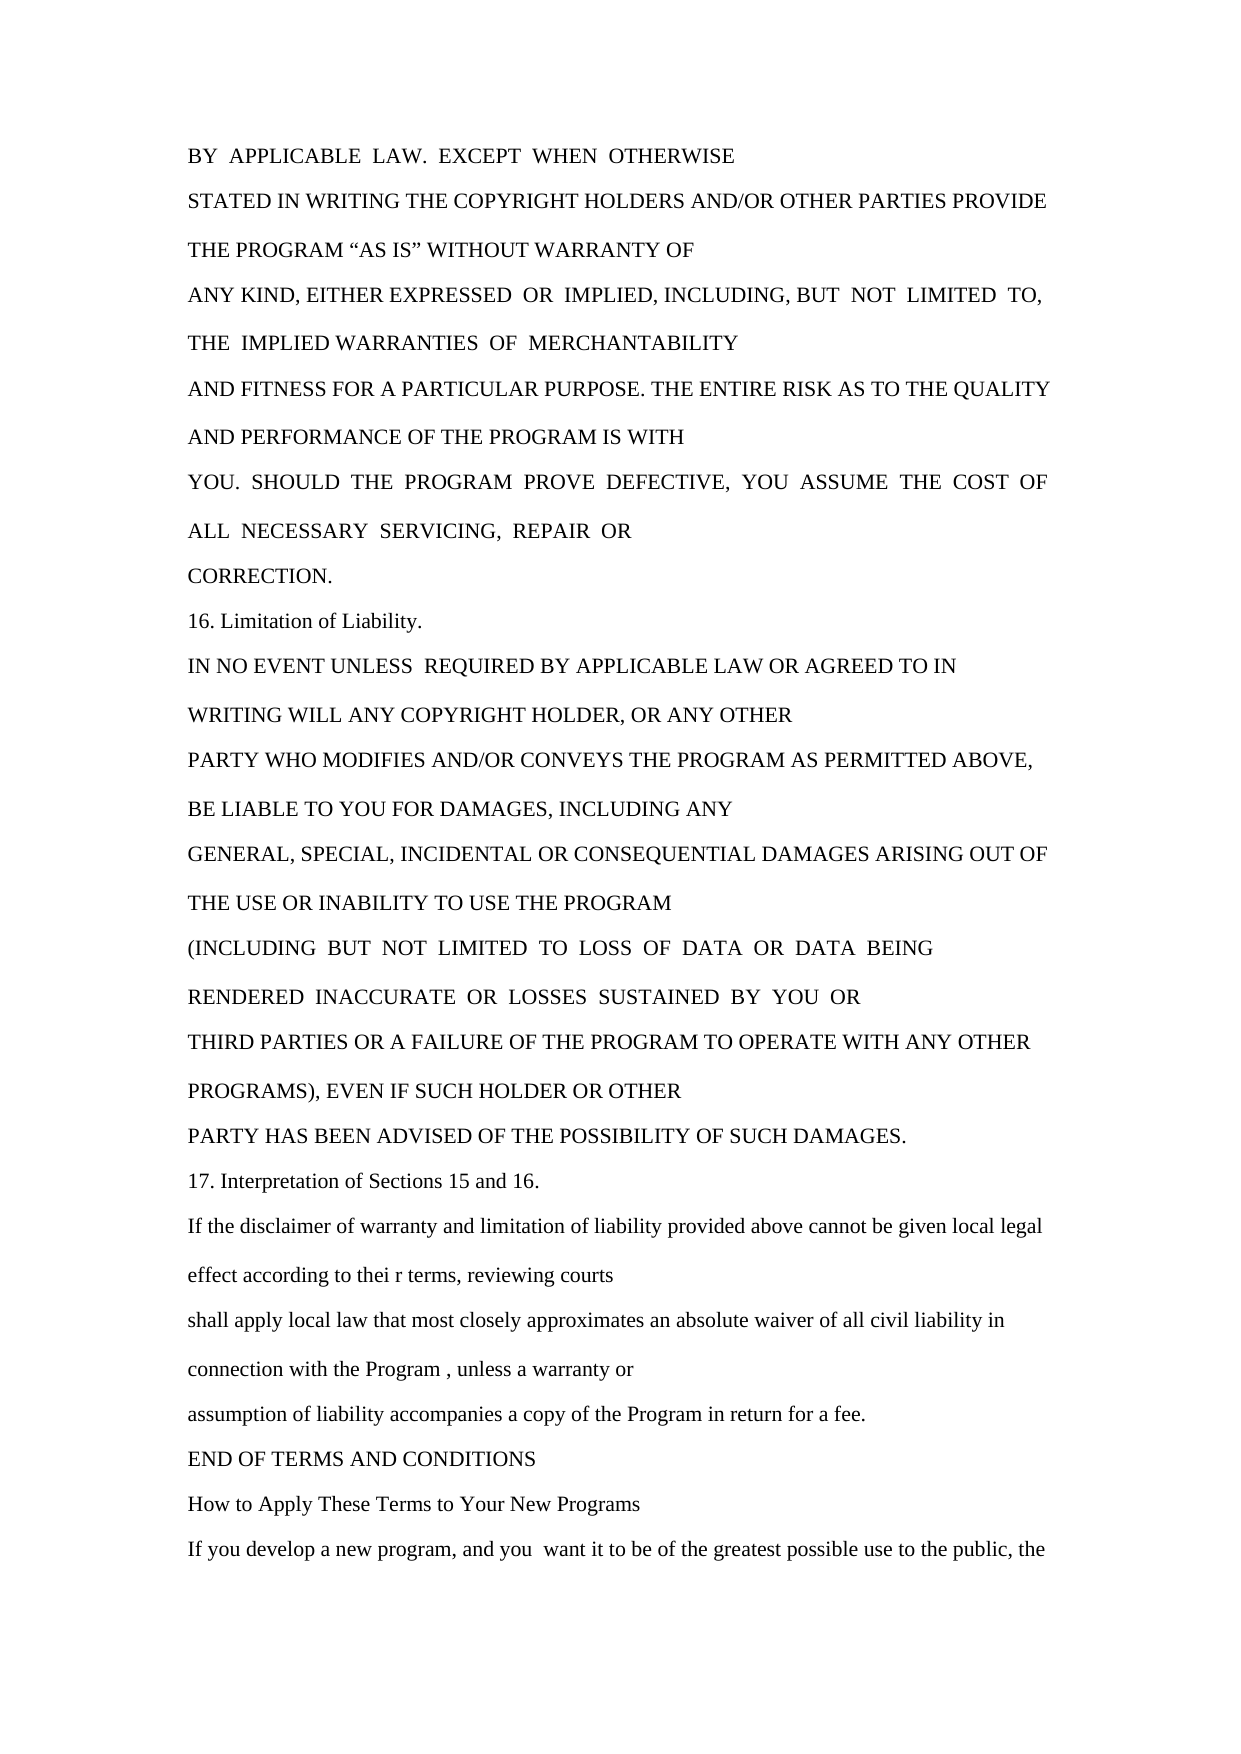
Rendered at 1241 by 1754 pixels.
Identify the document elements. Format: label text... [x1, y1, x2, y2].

text IN NO EVENT UNLESS REQUIRED BY APPLICABLE LAW OR AGREED TO IN WRITING WILL ANY COPYRIGHT HOLDER, OR ANY OTHER [187, 650, 1053, 731]
text shall apply local law that most closely approximates an absolute waiver of all civil liability in connection with the Program , unless a warranty or [187, 1303, 1053, 1384]
text If the disclaimer of warranty and limitation of liability provided above cannot be given local legal effect according to thei r terms, reviewing courts [187, 1209, 1053, 1291]
text GENERAL, SPECIAL, INCIDENTAL OR CONSEQUENTIAL DAMAGES ARISING OUT OF THE USE OR INABILITY TO USE THE PROGRAM [187, 837, 1053, 919]
text How to Apply These Terms to Your New Programs [187, 1487, 1053, 1520]
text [187, 1532, 1053, 1565]
text AND FITNESS FOR A PARTICULAR PURPOSE. THE ENTIRE RISK AS TO THE QUALITY AND PERFORMANCE OF THE PROGRAM IS WITH [187, 372, 1053, 453]
text YOU. SHOULD THE PROGRAM PROVE DEFECTIVE, YOU ASSUME THE COST OF ALL NECESSARY SERVICING, REPAIR OR [187, 466, 1053, 547]
text END OF TERMS AND CONDITIONS [187, 1442, 1053, 1474]
text PARTY HAS BEEN ADVISED OF THE POSSIBILITY OF SUCH DAMAGES. [187, 1119, 1053, 1152]
text (INCLUDING BUT NOT LIMITED TO LOSS OF DATA OR DATA BEING RENDERED INACCURATE OR LOSSES SUSTAINED BY YOU OR [187, 931, 1053, 1013]
text PARTY WHO MODIFIES AND/OR CONVEYS THE PROGRAM AS PERMITTED ABOVE, BE LIABLE TO YOU FOR DAMAGES, INCLUDING ANY [187, 744, 1053, 825]
text 17. Interpretation of Sections 15 and 16. [187, 1164, 1053, 1197]
text THIRD PARTIES OR A FAILURE OF THE PROGRAM TO OPERATE WITH ANY OTHER PROGRAMS), EVEN IF SUCH HOLDER OR OTHER [187, 1025, 1053, 1106]
text STATED IN WRITING THE COPYRIGHT HOLDERS AND/OR OTHER PARTIES PROVIDE THE PROGRAM “AS IS” WITHOUT WARRANTY OF [187, 184, 1053, 265]
text CORRECTION. [187, 559, 1053, 592]
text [187, 139, 1053, 172]
text assumption of liability accompanies a copy of the Program in return for a fee. [187, 1397, 1053, 1429]
text ANY KIND, EITHER EXPRESSED OR IMPLIED, INCLUDING, BUT NOT LIMITED TO, THE IMPLIED WARRANTIES OF MERCHANTABILITY [187, 278, 1053, 359]
text 16. Limitation of Liability. [187, 605, 1053, 637]
